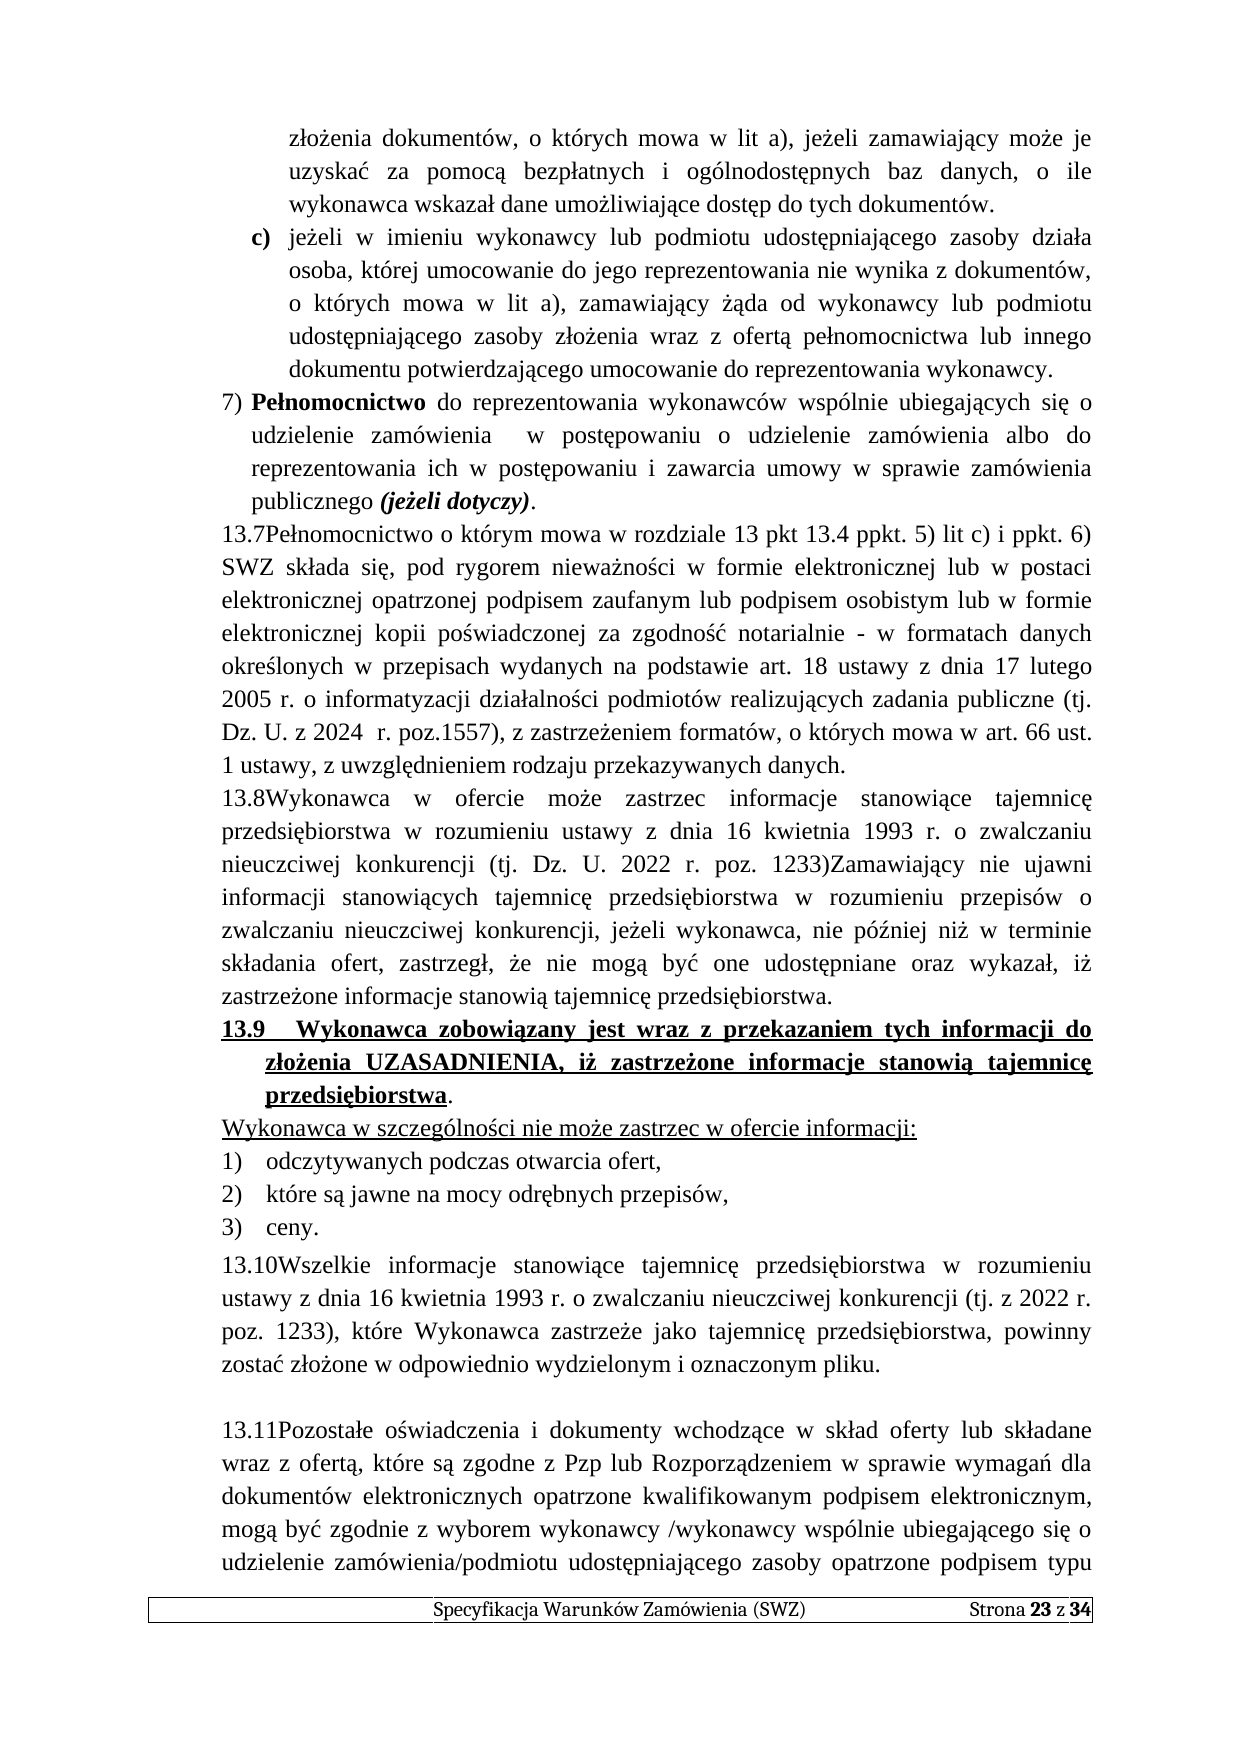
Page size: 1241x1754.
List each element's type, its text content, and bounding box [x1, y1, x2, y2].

list Wykonawca zobowiązany jest wraz z przekazaniem tych informacji do złożenia UZASADNIENIA, iż zastrzeżone informacje stanowią tajemnicę przedsiębiorstwa. [221, 1014, 1093, 1039]
text 13.10Wszelkie informacje stanowiące tajemnicę przedsiębiorstwa w rozumieniu ustawy z dnia 16 kwietnia 1993 r. o zwalczaniu nieuczciwej konkurencji (tj. z 2022 r. poz. 1233), które Wykonawca zastrzeże jako tajemnicę przedsiębiorstwa, powinny zostać złożone w odpowiednio wydzielonym i oznaczonym pliku. [221, 1250, 1093, 1377]
list ceny. [221, 1212, 1093, 1241]
list które są jawne na mocy odrębnych przepisów, [221, 1179, 1093, 1208]
list Wykonawca zobowiązany jest wraz z przekazaniem tych informacji do złożenia UZASADNIENIA, iż zastrzeżone informacje stanowią tajemnicę przedsiębiorstwa. [221, 1041, 1093, 1109]
list jeżeli w imieniu wykonawcy lub podmiotu udostępniającego zasoby działa osoba, której umocowanie do jego reprezentowania nie wynika z dokumentów, o których mowa w lit a), zamawiający żąda od wykonawcy lub podmiotu udostępniającego zasoby złożenia wraz z ofertą pełnomocnictwa lub innego dokumentu potwierdzającego umocowanie do reprezentowania wykonawcy. [251, 222, 1093, 383]
list Wykonawca w szczególności nie może zastrzec w ofercie informacji: [221, 1113, 1093, 1142]
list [251, 123, 1093, 218]
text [221, 1415, 1093, 1576]
list 13.7Pełnomocnictwo o którym mowa w rozdziale 13 pkt 13.4 ppkt. 5) lit c) i ppkt. 6) SWZ składa się, pod rygorem nieważności w formie elektronicznej lub w postaci elektronicznej opatrzonej podpisem zaufanym lub podpisem osobistym lub w formie elektronicznej kopii poświadczonej za zgodność notarialnie - w formatach danych określonych w przepisach wydanych na podstawie art. 18 ustawy z dnia 17 lutego 2005 r. o informatyzacji działalności podmiotów realizujących zadania publiczne (tj. Dz. U. z 2024 r. poz.1557), z zastrzeżeniem formatów, o których mowa w art. 66 ust. 1 ustawy, z uwzględnieniem rodzaju przekazywanych danych. [221, 519, 1093, 585]
list odczytywanych podczas otwarcia ofert, [221, 1146, 1093, 1175]
list Pełnomocnictwo do reprezentowania wykonawców wspólnie ubiegających się o udzielenie zamówienia w postępowaniu o udzielenie zamówienia albo do reprezentowania ich w postępowaniu i zawarcia umowy w sprawie zamówienia publicznego (jeżeli dotyczy). [221, 387, 1093, 515]
list 13.8Wykonawca w ofercie może zastrzec informacje stanowiące tajemnicę przedsiębiorstwa w rozumieniu ustawy z dnia 16 kwietnia 1993 r. o zwalczaniu nieuczciwej konkurencji (tj. Dz. U. 2022 r. poz. 1233)Zamawiający nie ujawni informacji stanowiących tajemnicę przedsiębiorstwa w rozumieniu przepisów o zwalczaniu nieuczciwej konkurencji, jeżeli wykonawca, nie później niż w terminie składania ofert, zastrzegł, że nie mogą być one udostępniane oraz wykazał, iż zastrzeżone informacje stanowią tajemnicę przedsiębiorstwa. [221, 783, 1093, 1010]
